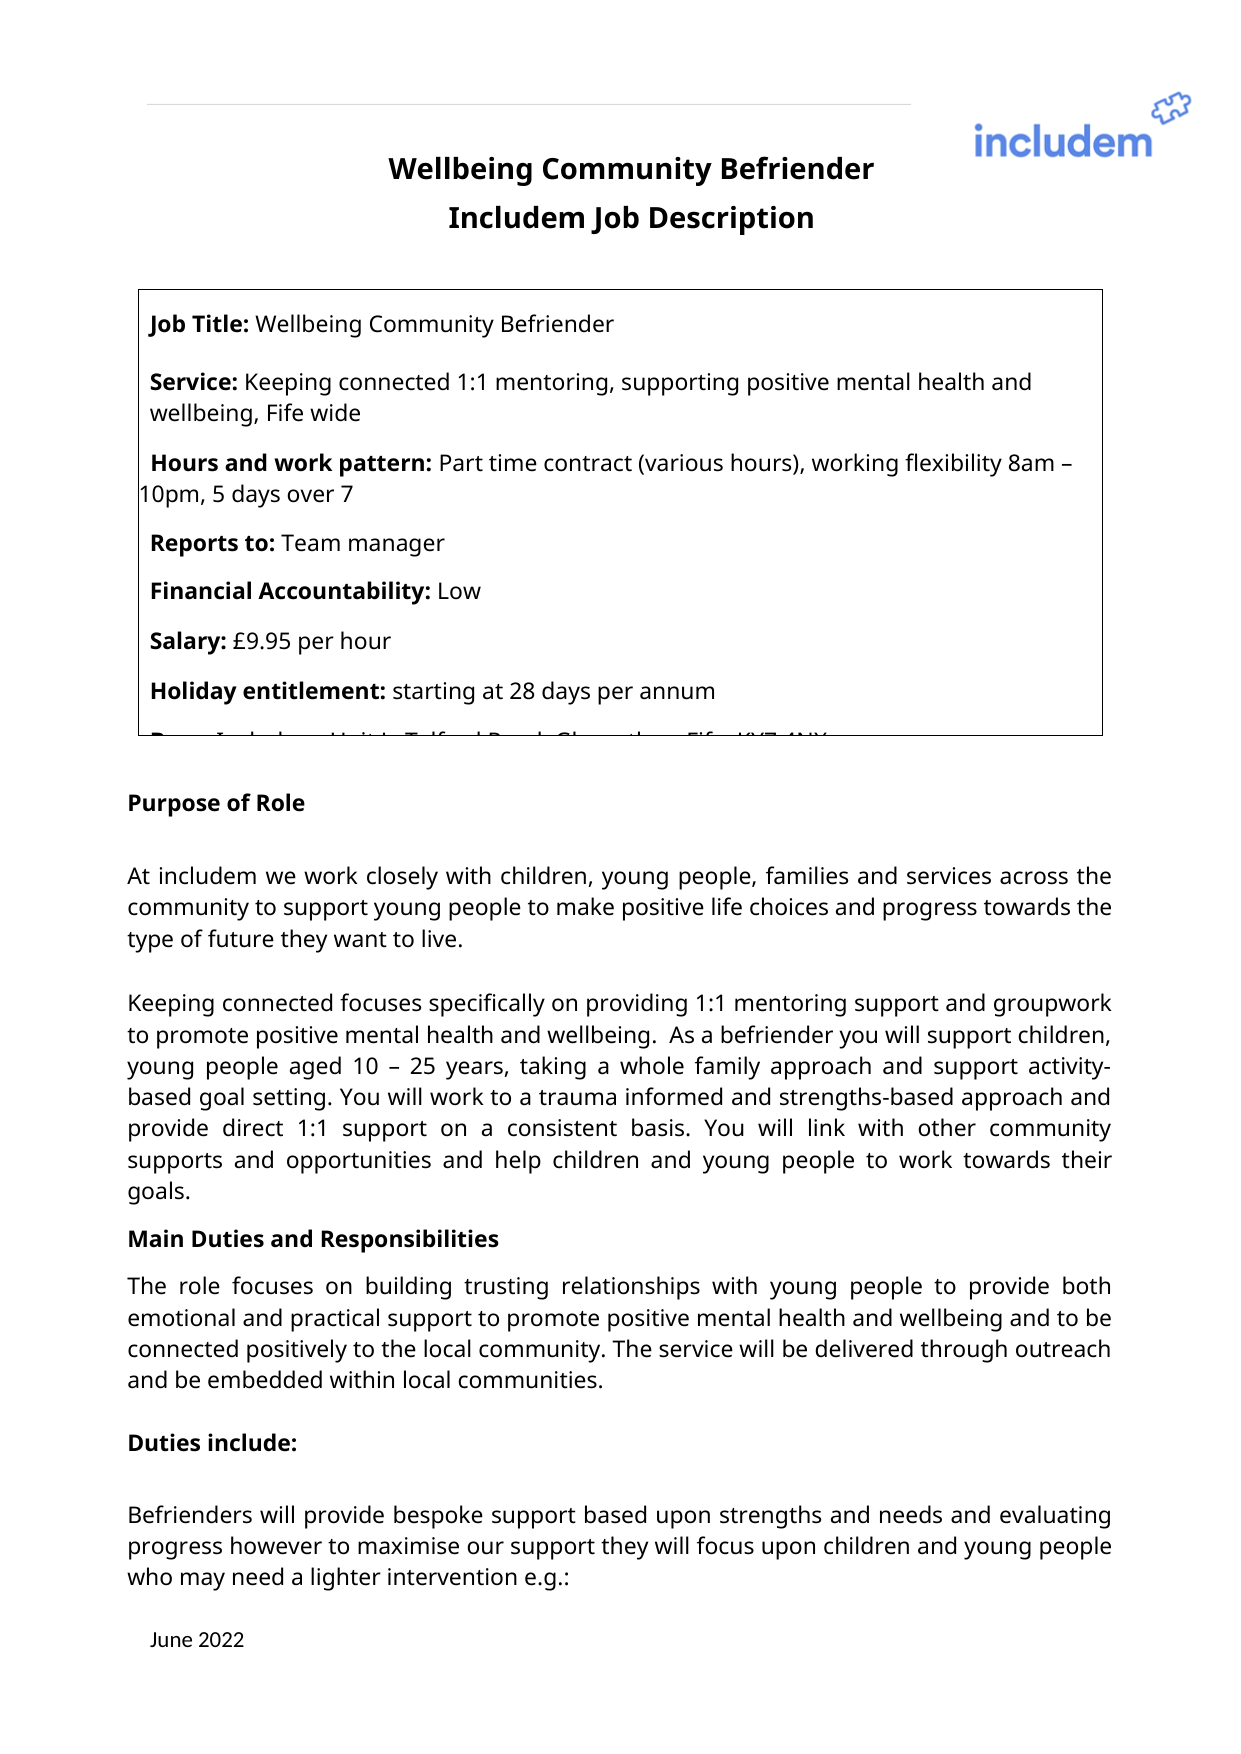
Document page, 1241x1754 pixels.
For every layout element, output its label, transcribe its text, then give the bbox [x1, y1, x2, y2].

text Includem Job Description [150, 197, 1113, 237]
text Duties include: [127, 1426, 1113, 1458]
subtitle The role focuses on building trusting relationships with young people to provide both emotional and practical support to promote positive mental health and wellbeing and to be connected positively to the local community. The service will be delivered through outreach and be embedded within local communities. [127, 1270, 1113, 1395]
subtitle Befrienders will provide bespoke support based upon strengths and needs and evaluating progress however to maximise our support they will focus upon children and young people who may need a lighter intervention e.g.: [127, 1499, 1113, 1592]
picture [911, 39, 1241, 211]
text Wellbeing Community Befriender [150, 148, 911, 188]
subtitle Purpose of Role [127, 787, 1113, 818]
text At includem we work closely with children, young people, families and services across the community to support young people to make positive life choices and progress towards the type of future they want to live. [127, 860, 1113, 954]
text Keeping connected focuses specifically on providing 1:1 mentoring support and groupwork to promote positive mental health and wellbeing. As a befriender you will support children, young people aged 10 – 25 years, taking a whole family approach and support activity-based goal setting. You will work to a trauma informed and strengths-based approach and provide direct 1:1 support on a consistent basis. You will link with other community supports and opportunities and help children and young people to work towards their goals. [127, 987, 1113, 1206]
subtitle Main Duties and Responsibilities [127, 1222, 1113, 1254]
